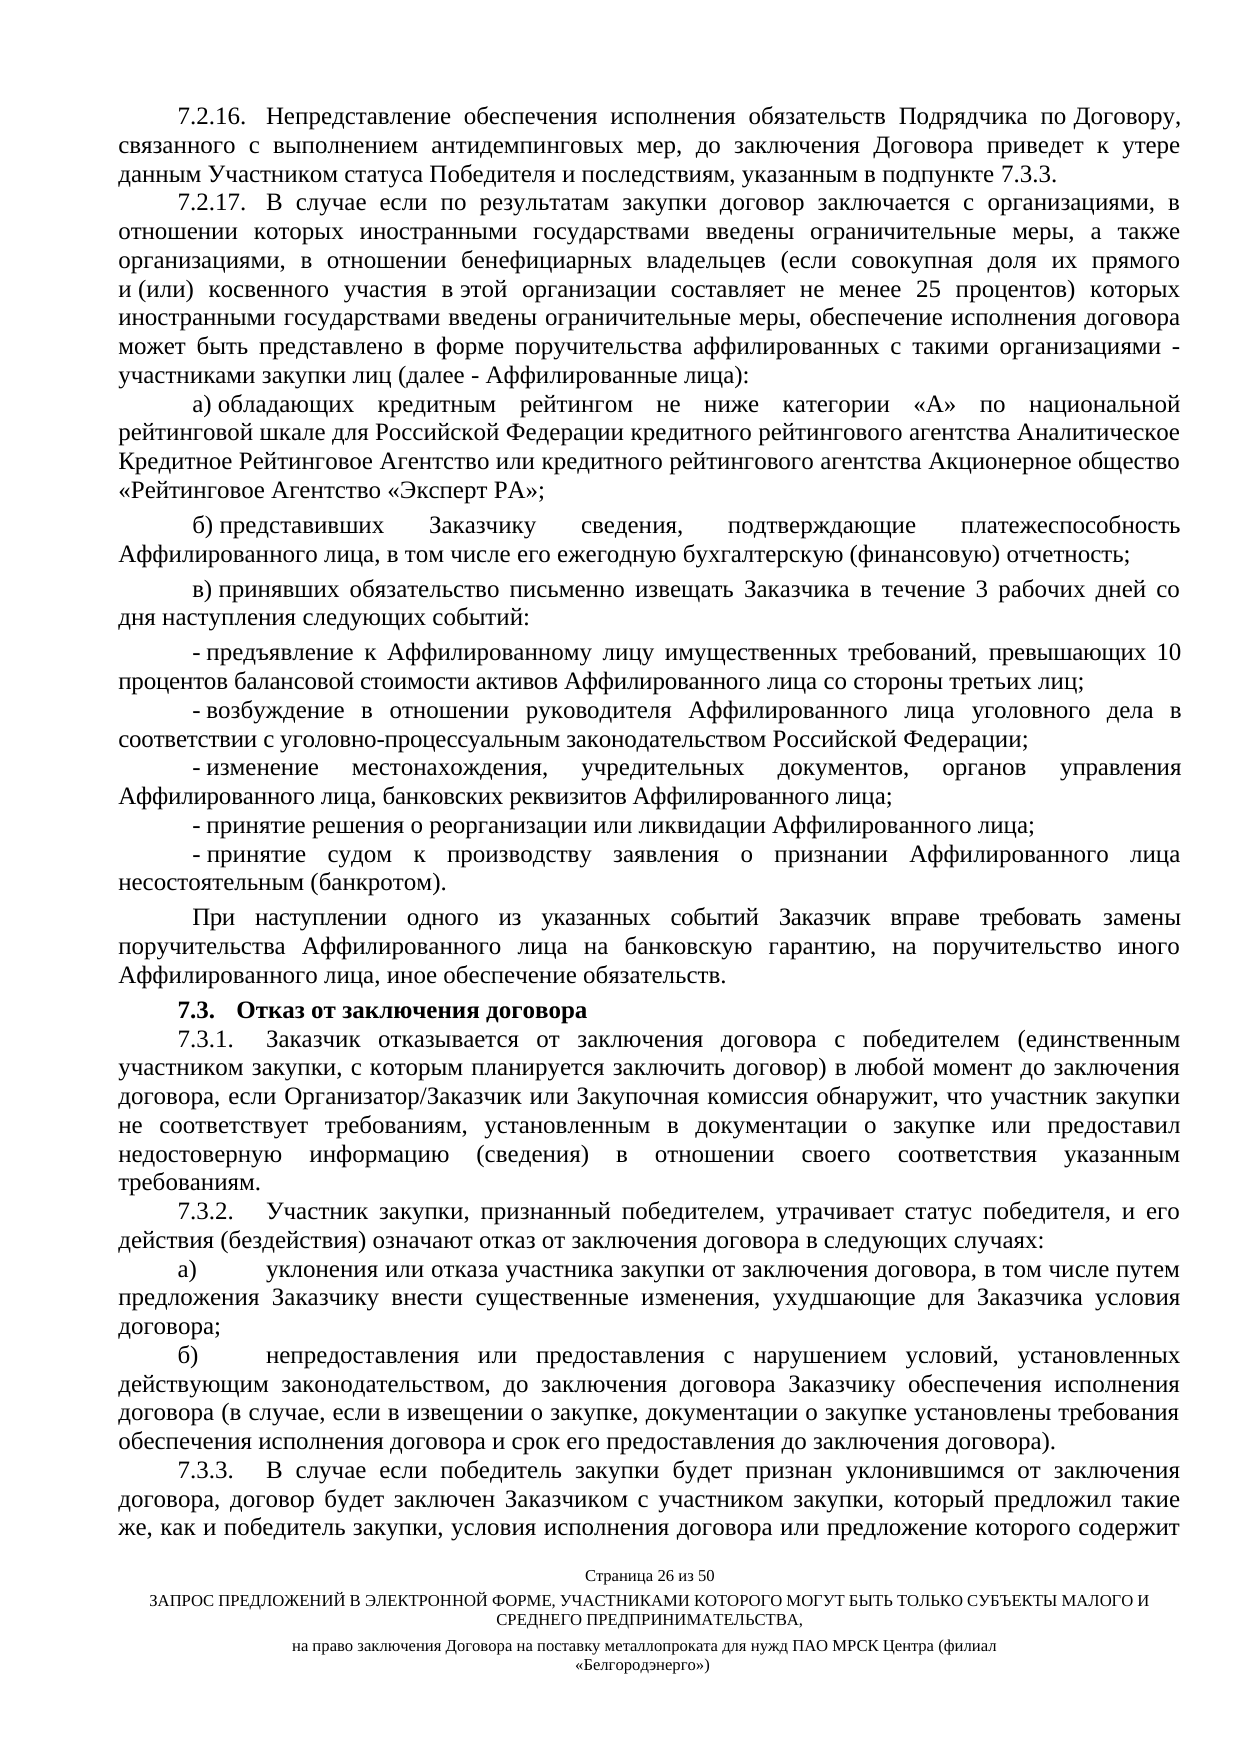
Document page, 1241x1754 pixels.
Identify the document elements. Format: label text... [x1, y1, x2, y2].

subtitle Отказ от заключения договора [118, 995, 1181, 1024]
list Заказчик отказывается от заключения договора с победителем (единственным участником закупки, с которым планируется заключить договор) в любой момент до заключения договора, если Организатор/Заказчик или Закупочная комиссия обнаружит, что участник закупки не соответствует требованиям, установленным в документации о закупке или предоставил недостоверную информацию (сведения) в отношении своего соответствия указанным требованиям. [118, 1024, 1181, 1196]
list принятие решения о реорганизации или ликвидации Аффилированного лица; [118, 810, 1181, 839]
text При наступлении одного из указанных событий Заказчик вправе требовать замены поручительства Аффилированного лица на банковскую гарантию, на поручительство иного Аффилированного лица, иное обеспечение обязательств. [118, 902, 1181, 989]
list Участник закупки, признанный победителем, утрачивает статус победителя, и его действия (бездействия) означают отказ от заключения договора в следующих случаях: [118, 1196, 1181, 1254]
text - принятие судом к производству заявления о признании Аффилированного лица несостоятельным (банкротом). [118, 839, 1181, 896]
list изменение местонахождения, учредительных документов, органов управления Аффилированного лица, банковских реквизитов Аффилированного лица; [118, 752, 1181, 810]
list возбуждение в отношении руководителя Аффилированного лица уголовного дела в соответствии с уголовно-процессуальным законодательством Российской Федерации; [118, 695, 1181, 752]
list уклонения или отказа участника закупки от заключения договора, в том числе путем предложения Заказчику внести существенные изменения, ухудшающие для Заказчика условия договора; [118, 1254, 1181, 1340]
text а) обладающих кредитным рейтингом не ниже категории «А» по национальной рейтинговой шкале для Российской Федерации кредитного рейтингового агентства Аналитическое Кредитное Рейтинговое Агентство или кредитного рейтингового агентства Акционерное общество «Рейтинговое Агентство «Эксперт РА»; [118, 389, 1181, 504]
text в) принявших обязательство письменно извещать Заказчика в течение 3 рабочих дней со дня наступления следующих событий: [118, 574, 1181, 631]
list непредоставления или предоставления с нарушением условий, установленных действующим законодательством, до заключения договора Заказчику обеспечения исполнения договора (в случае, если в извещении о закупке, документации о закупке установлены требования обеспечения исполнения договора и срок его предоставления до заключения договора). [118, 1340, 1181, 1455]
subtitle Непредставление обеспечения исполнения обязательств Подрядчика по Договору, связанного с выполнением антидемпинговых мер, до заключения Договора приведет к утере данным Участником статуса Победителя и последствиям, указанным в подпункте 7.3.3. [118, 101, 1181, 187]
list предъявление к Аффилированному лицу имущественных требований, превышающих 10 процентов балансовой стоимости активов Аффилированного лица со стороны третьих лиц; [118, 637, 1181, 695]
subtitle В случае если по результатам закупки договор заключается с организациями, в отношении которых иностранными государствами введены ограничительные меры, а также организациями, в отношении бенефициарных владельцев (если совокупная доля их прямого и (или) косвенного участия в этой организации составляет не менее 25 процентов) которых иностранными государствами введены ограничительные меры, обеспечение исполнения договора может быть представлено в форме поручительства аффилированных с такими организациями - участниками закупки лиц (далее - Аффилированные лица): [118, 187, 1181, 389]
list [118, 1455, 1181, 1541]
text б) представивших Заказчику сведения, подтверждающие платежеспособность Аффилированного лица, в том числе его ежегодную бухгалтерскую (финансовую) отчетность; [118, 510, 1181, 567]
